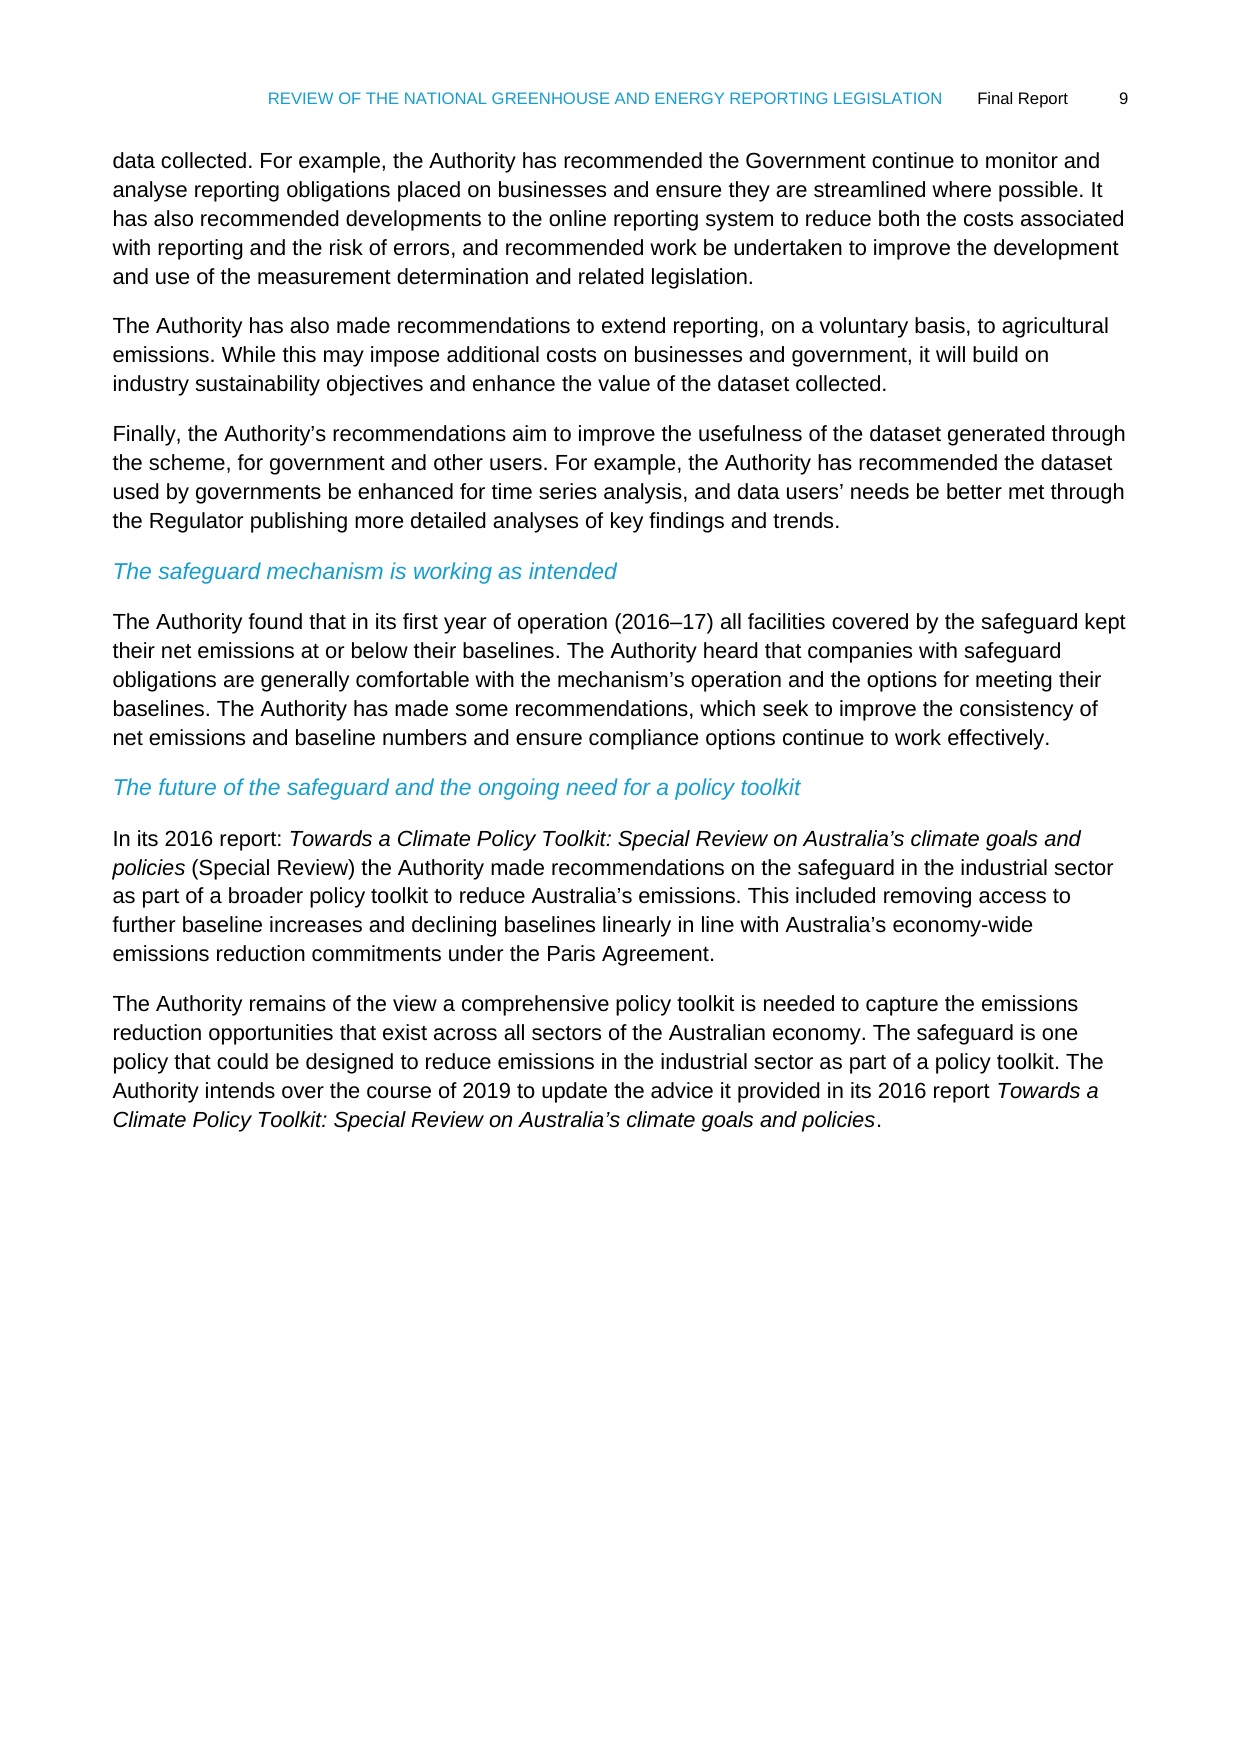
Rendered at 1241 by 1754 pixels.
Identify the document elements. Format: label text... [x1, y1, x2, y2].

text The Authority found that in its first year of operation (2016–17) all facilities covered by the safeguard kept their net emissions at or below their baselines. The Authority heard that companies with safeguard obligations are generally comfortable with the mechanism’s operation and the options for meeting their baselines. The Authority has made some recommendations, which seek to improve the consistency of net emissions and baseline numbers and ensure compliance options continue to work effectively. [112, 609, 1128, 750]
text The Authority has also made recommendations to extend reporting, on a voluntary basis, to agricultural emissions. While this may impose additional costs on businesses and government, it will build on industry sustainability objectives and enhance the value of the dataset collected. [112, 313, 1128, 396]
text In its 2016 report: Towards a Climate Policy Toolkit: Special Review on Australia’s climate goals and policies (Special Review) the Authority made recommendations on the safeguard in the industrial sector as part of a broader policy toolkit to reduce Australia’s emissions. This included removing access to further baseline increases and declining baselines linearly in line with Australia’s economy-wide emissions reduction commitments under the Paris Agreement. [112, 825, 1128, 966]
text Finally, the Authority’s recommendations aim to improve the usefulness of the dataset generated through the scheme, for government and other users. For example, the Authority has recommended the dataset used by governments be enhanced for time series analysis, and data users’ needs be better met through the Regulator publishing more detailed analyses of key findings and trends. [112, 421, 1128, 533]
subtitle The safeguard mechanism is working as intended [112, 558, 1128, 584]
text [112, 148, 1128, 289]
text The Authority remains of the view a comprehensive policy toolkit is needed to capture the emissions reduction opportunities that exist across all sectors of the Australian economy. The safeguard is one policy that could be designed to reduce emissions in the industrial sector as part of a policy toolkit. The Authority intends over the course of 2019 to update the advice it provided in its 2016 report Towards a Climate Policy Toolkit: Special Review on Australia’s climate goals and policies. [112, 991, 1128, 1132]
subtitle The future of the safeguard and the ongoing need for a policy toolkit [112, 774, 1128, 801]
